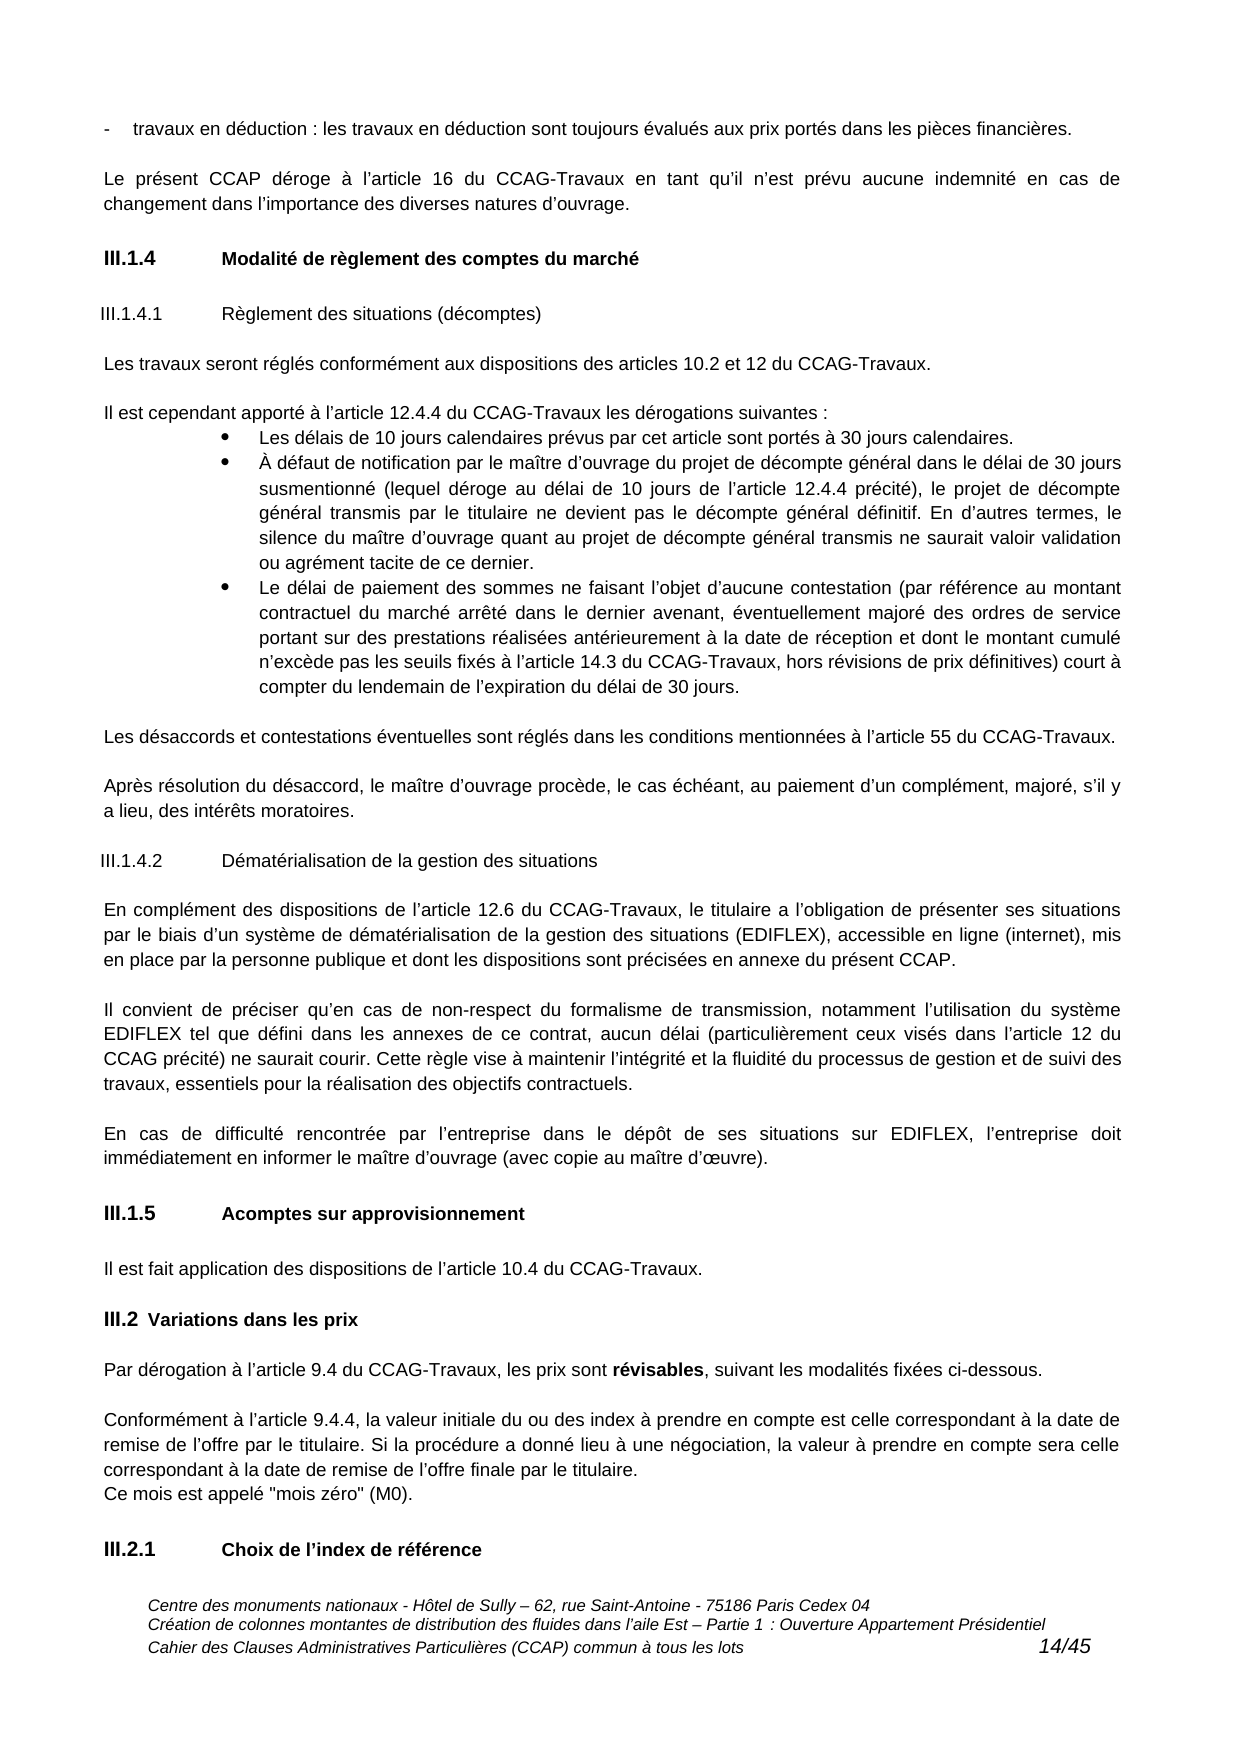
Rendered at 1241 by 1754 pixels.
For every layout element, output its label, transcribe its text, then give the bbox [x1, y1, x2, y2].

subtitle Variations dans les prix [103, 1307, 1122, 1331]
subtitle Acomptes sur approvisionnement [103, 1201, 1122, 1225]
text Conformément à l’article 9.4.4, la valeur initiale du ou des index à prendre en compte est celle correspondant à la date de remise de l’offre par le titulaire. Si la procédure a donné lieu à une négociation, la valeur à prendre en compte sera celle correspondant à la date de remise de l’offre finale par le titulaire. [103, 1409, 1122, 1480]
list À défaut de notification par le maître d’ouvrage du projet de décompte général dans le délai de 30 jours susmentionné (lequel déroge au délai de 10 jours de l’article 12.4.4 précité), le projet de décompte général transmis par le titulaire ne devient pas le décompte général définitif. En d’autres termes, le silence du maître d’ouvrage quant au projet de décompte général transmis ne saurait valoir validation ou agrément tacite de ce dernier. [221, 452, 1122, 573]
list Les délais de 10 jours calendaires prévus par cet article sont portés à 30 jours calendaires. [221, 427, 1122, 449]
text Ce mois est appelé "mois zéro" (M0). [103, 1483, 1122, 1505]
text En complément des dispositions de l’article 12.6 du CCAG-Travaux, le titulaire a l’obligation de présenter ses situations par le biais d’un système de dématérialisation de la gestion des situations (EDIFLEX), accessible en ligne (internet), mis en place par la personne publique et dont les dispositions sont précisées en annexe du présent CCAP. [103, 899, 1122, 970]
text Il convient de préciser qu’en cas de non-respect du formalisme de transmission, notamment l’utilisation du système EDIFLEX tel que défini dans les annexes de ce contrat, aucun délai (particulièrement ceux visés dans l’article 12 du CCAG précité) ne saurait courir. Cette règle vise à maintenir l’intégrité et la fluidité du processus de gestion et de suivi des travaux, essentiels pour la réalisation des objectifs contractuels. [103, 998, 1122, 1094]
subtitle Choix de l’index de référence [103, 1537, 1122, 1561]
text Après résolution du désaccord, le maître d’ouvrage procède, le cas échéant, au paiement d’un complément, majoré, s’il y a lieu, des intérêts moratoires. [103, 775, 1122, 822]
text Les désaccords et contestations éventuelles sont réglés dans les conditions mentionnées à l’article 55 du CCAG-Travaux. [103, 726, 1122, 747]
subtitle Dématérialisation de la gestion des situations [162, 850, 1122, 871]
text Le présent CCAP déroge à l’article 16 du CCAG-Travaux en tant qu’il n’est prévu aucune indemnité en cas de changement dans l’importance des diverses natures d’ouvrage. [103, 168, 1122, 214]
subtitle Règlement des situations (décomptes) [162, 303, 1122, 324]
text Il est cependant apporté à l’article 12.4.4 du CCAG-Travaux les dérogations suivantes : [103, 402, 1122, 423]
text Les travaux seront réglés conformément aux dispositions des articles 10.2 et 12 du CCAG-Travaux. [103, 352, 1122, 374]
subtitle Modalité de règlement des comptes du marché [103, 246, 1122, 270]
text En cas de difficulté rencontrée par l’entreprise dans le dépôt de ses situations sur EDIFLEX, l’entreprise doit immédiatement en informer le maître d’ouvrage (avec copie au maître d’œuvre). [103, 1122, 1122, 1169]
text Il est fait application des dispositions de l’article 10.4 du CCAG-Travaux. [103, 1257, 1122, 1279]
text Par dérogation à l’article 9.4 du CCAG-Travaux, les prix sont révisables, suivant les modalités fixées ci-dessous. [103, 1359, 1122, 1381]
list Le délai de paiement des sommes ne faisant l’objet d’aucune contestation (par référence au montant contractuel du marché arrêté dans le dernier avenant, éventuellement majoré des ordres de service portant sur des prestations réalisées antérieurement à la date de réception et dont le montant cumulé n’excède pas les seuils fixés à l’article 14.3 du CCAG-Travaux, hors révisions de prix définitives) court à compter du lendemain de l’expiration du délai de 30 jours. [221, 576, 1122, 698]
list travaux en déduction : les travaux en déduction sont toujours évalués aux prix portés dans les pièces financières. [103, 118, 1122, 140]
